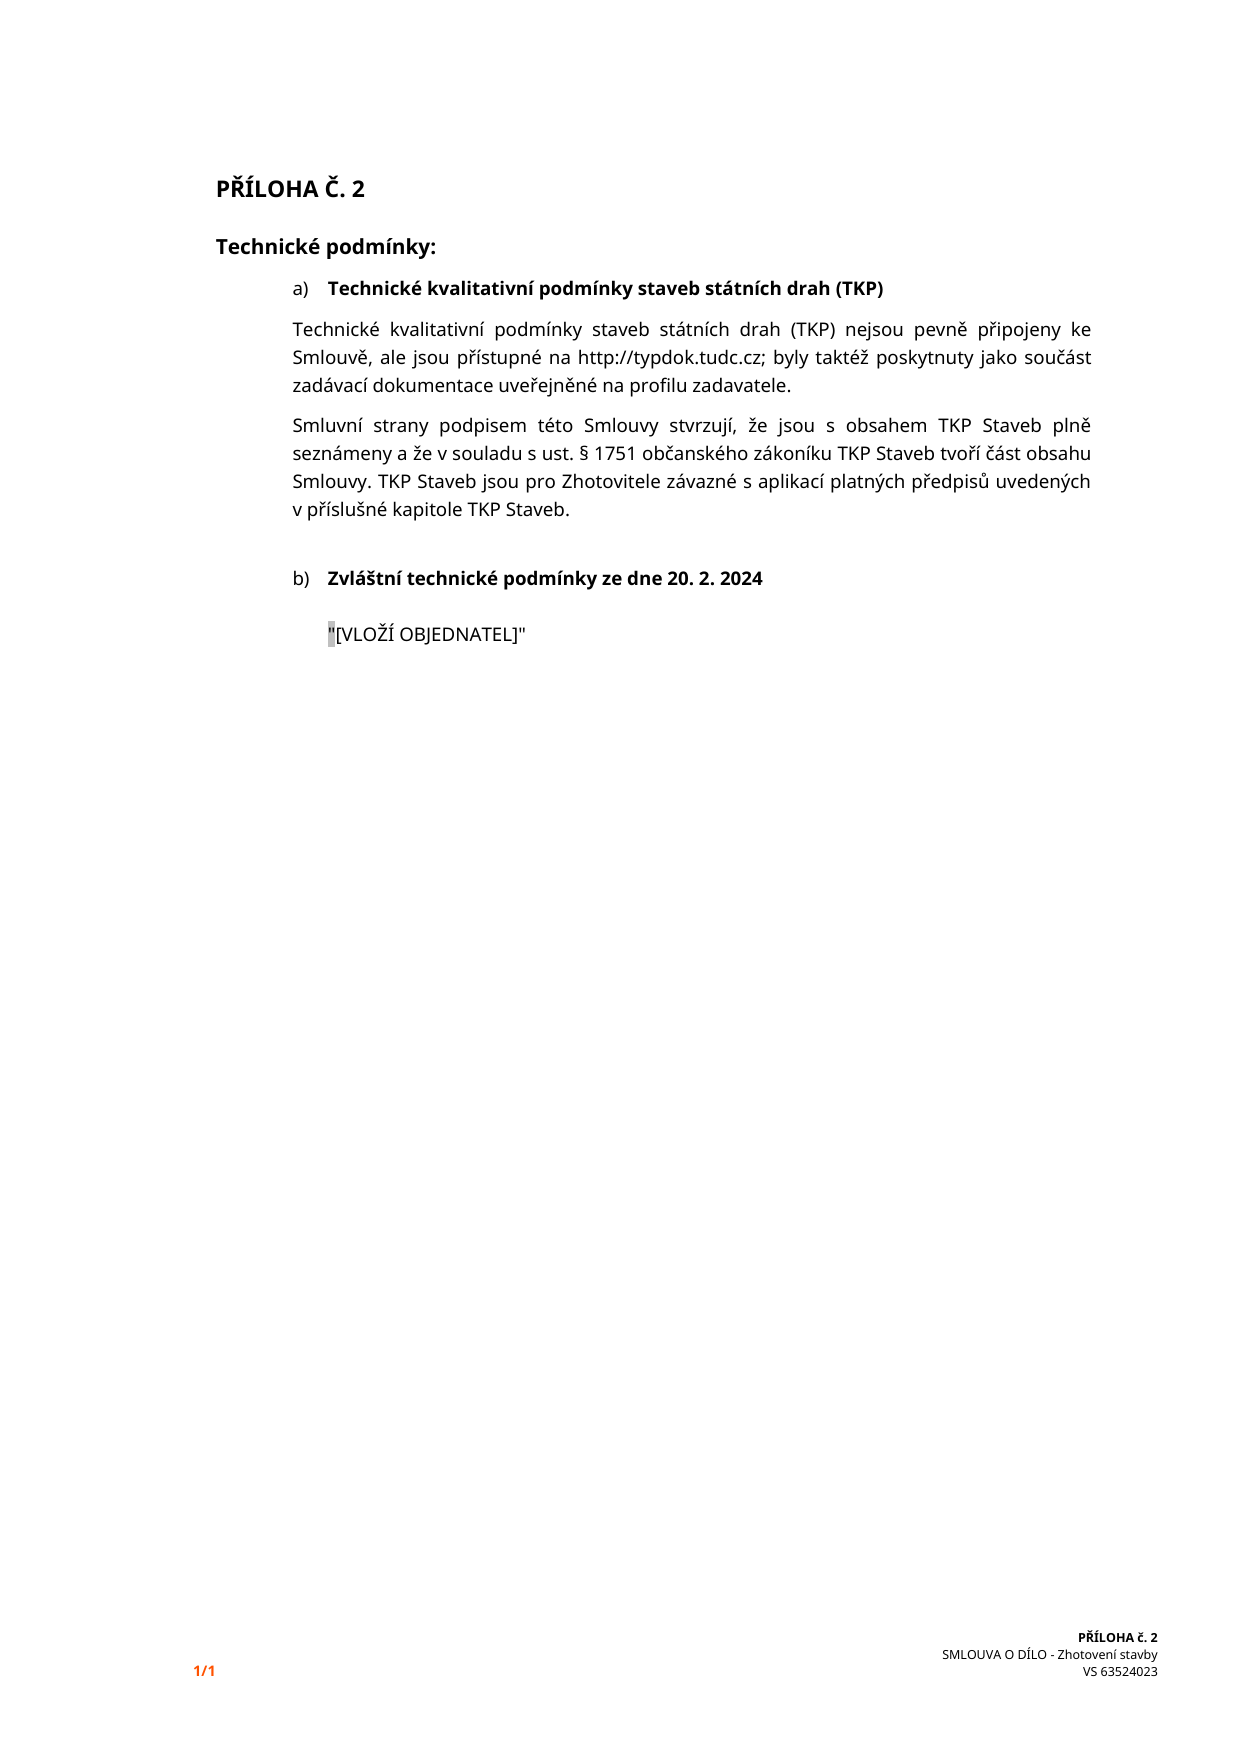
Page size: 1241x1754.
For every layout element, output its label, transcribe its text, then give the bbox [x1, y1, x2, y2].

text Smluvní strany podpisem této Smlouvy stvrzují, že jsou s obsahem TKP Staveb plně seznámeny a že v souladu s ust. § 1751 občanského zákoníku TKP Staveb tvoří část obsahu Smlouvy. TKP Staveb jsou pro Zhotovitele závazné s aplikací platných předpisů uvedených v příslušné kapitole TKP Staveb. [292, 413, 1093, 522]
list Technické kvalitativní podmínky staveb státních drah (TKP) [292, 276, 1093, 301]
text Technické kvalitativní podmínky staveb státních drah (TKP) nejsou pevně připojeny ke Smlouvě, ale jsou přístupné na http://typdok.tudc.cz; byly taktéž poskytnuty jako součást zadávací dokumentace uveřejněné na profilu zadavatele. [292, 316, 1093, 398]
text Technické podmínky: [216, 232, 1093, 260]
text Příloha č. 2 [216, 172, 1093, 204]
text Zvláštní technické podmínky ze dne 20. 2. 2024 [292, 565, 1093, 591]
